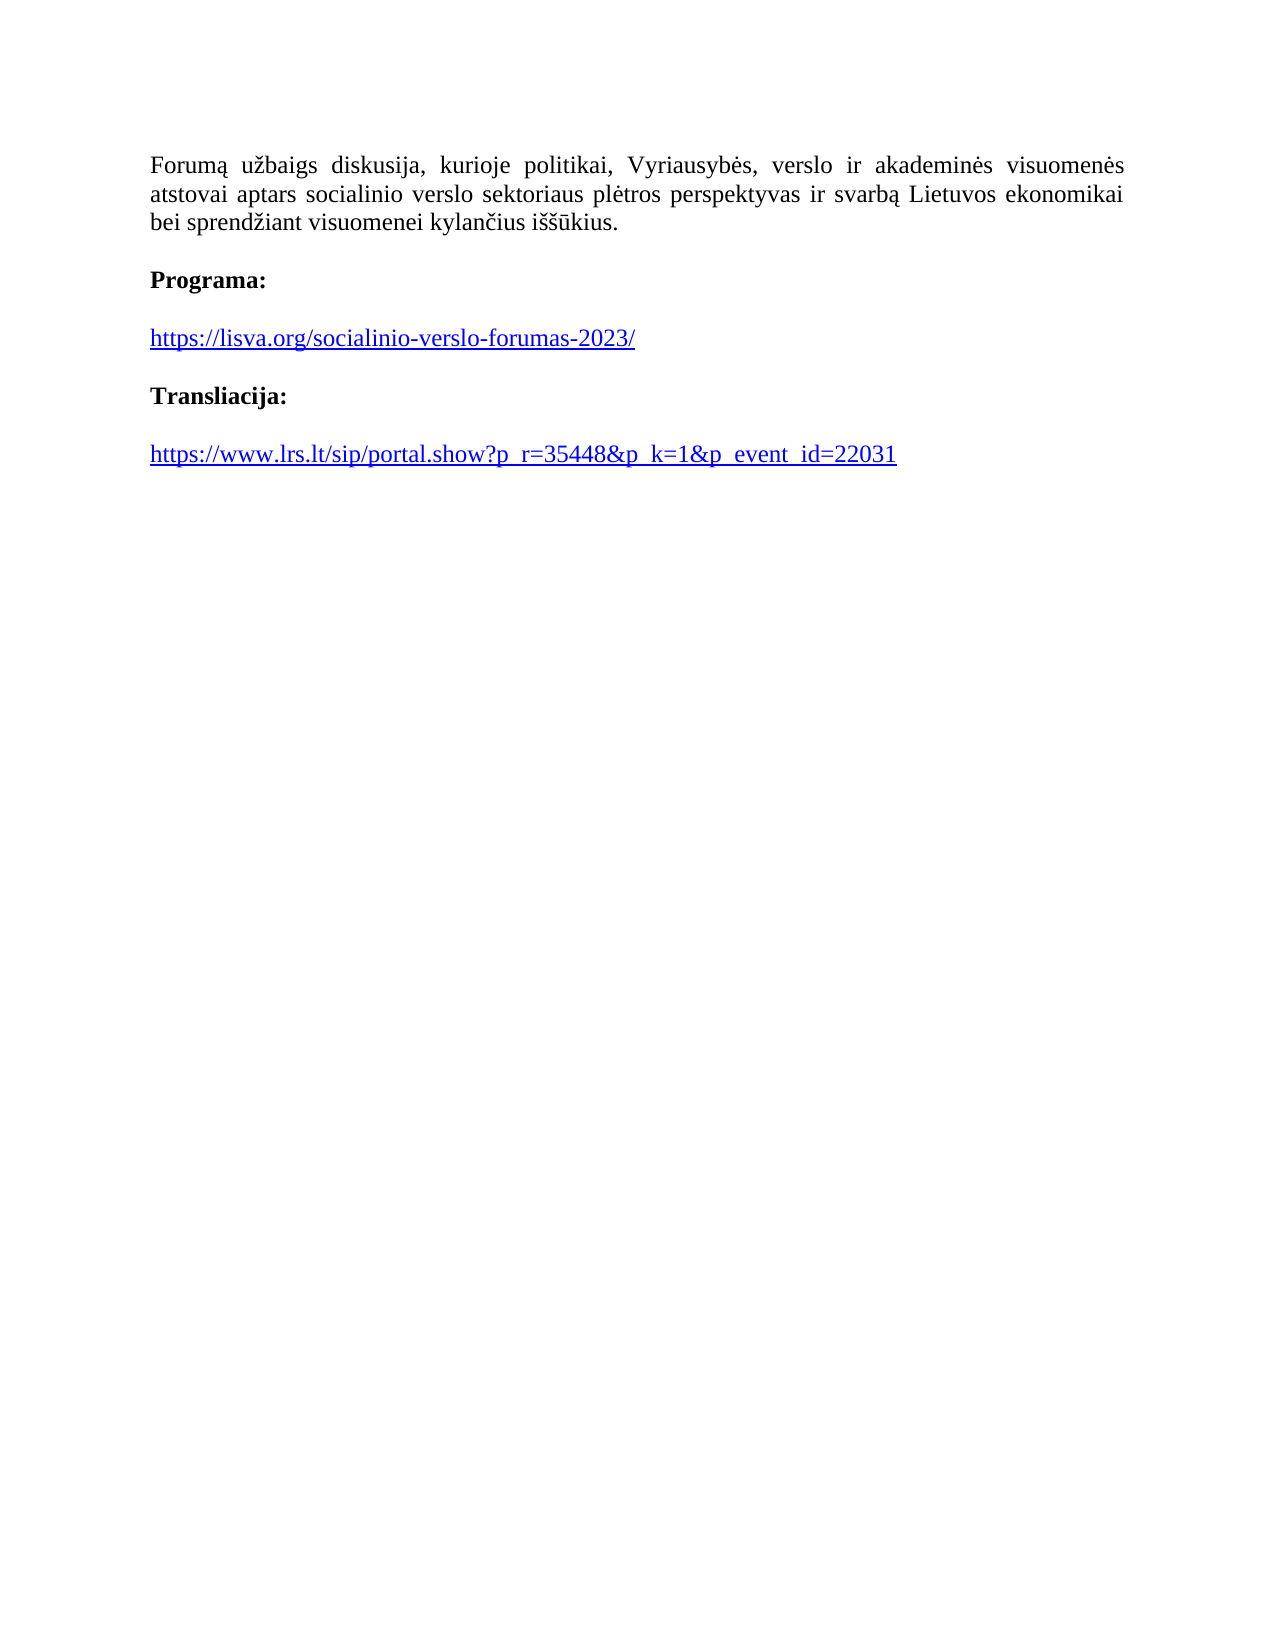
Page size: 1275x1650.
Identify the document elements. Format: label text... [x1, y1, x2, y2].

text https://lisva.org/socialinio-verslo-forumas-2023/ [150, 323, 1125, 352]
text Programa: [150, 265, 1125, 294]
text https://www.lrs.lt/sip/portal.show?p_r=35448&p_k=1&p_event_id=22031 [150, 439, 1125, 468]
text Transliacija: [150, 381, 1125, 410]
text Forumą užbaigs diskusija, kurioje politikai, Vyriausybės, verslo ir akademinės visuomenės atstovai aptars socialinio verslo sektoriaus plėtros perspektyvas ir svarbą Lietuvos ekonomikai bei sprendžiant visuomenei kylančius iššūkius. [150, 150, 1125, 236]
